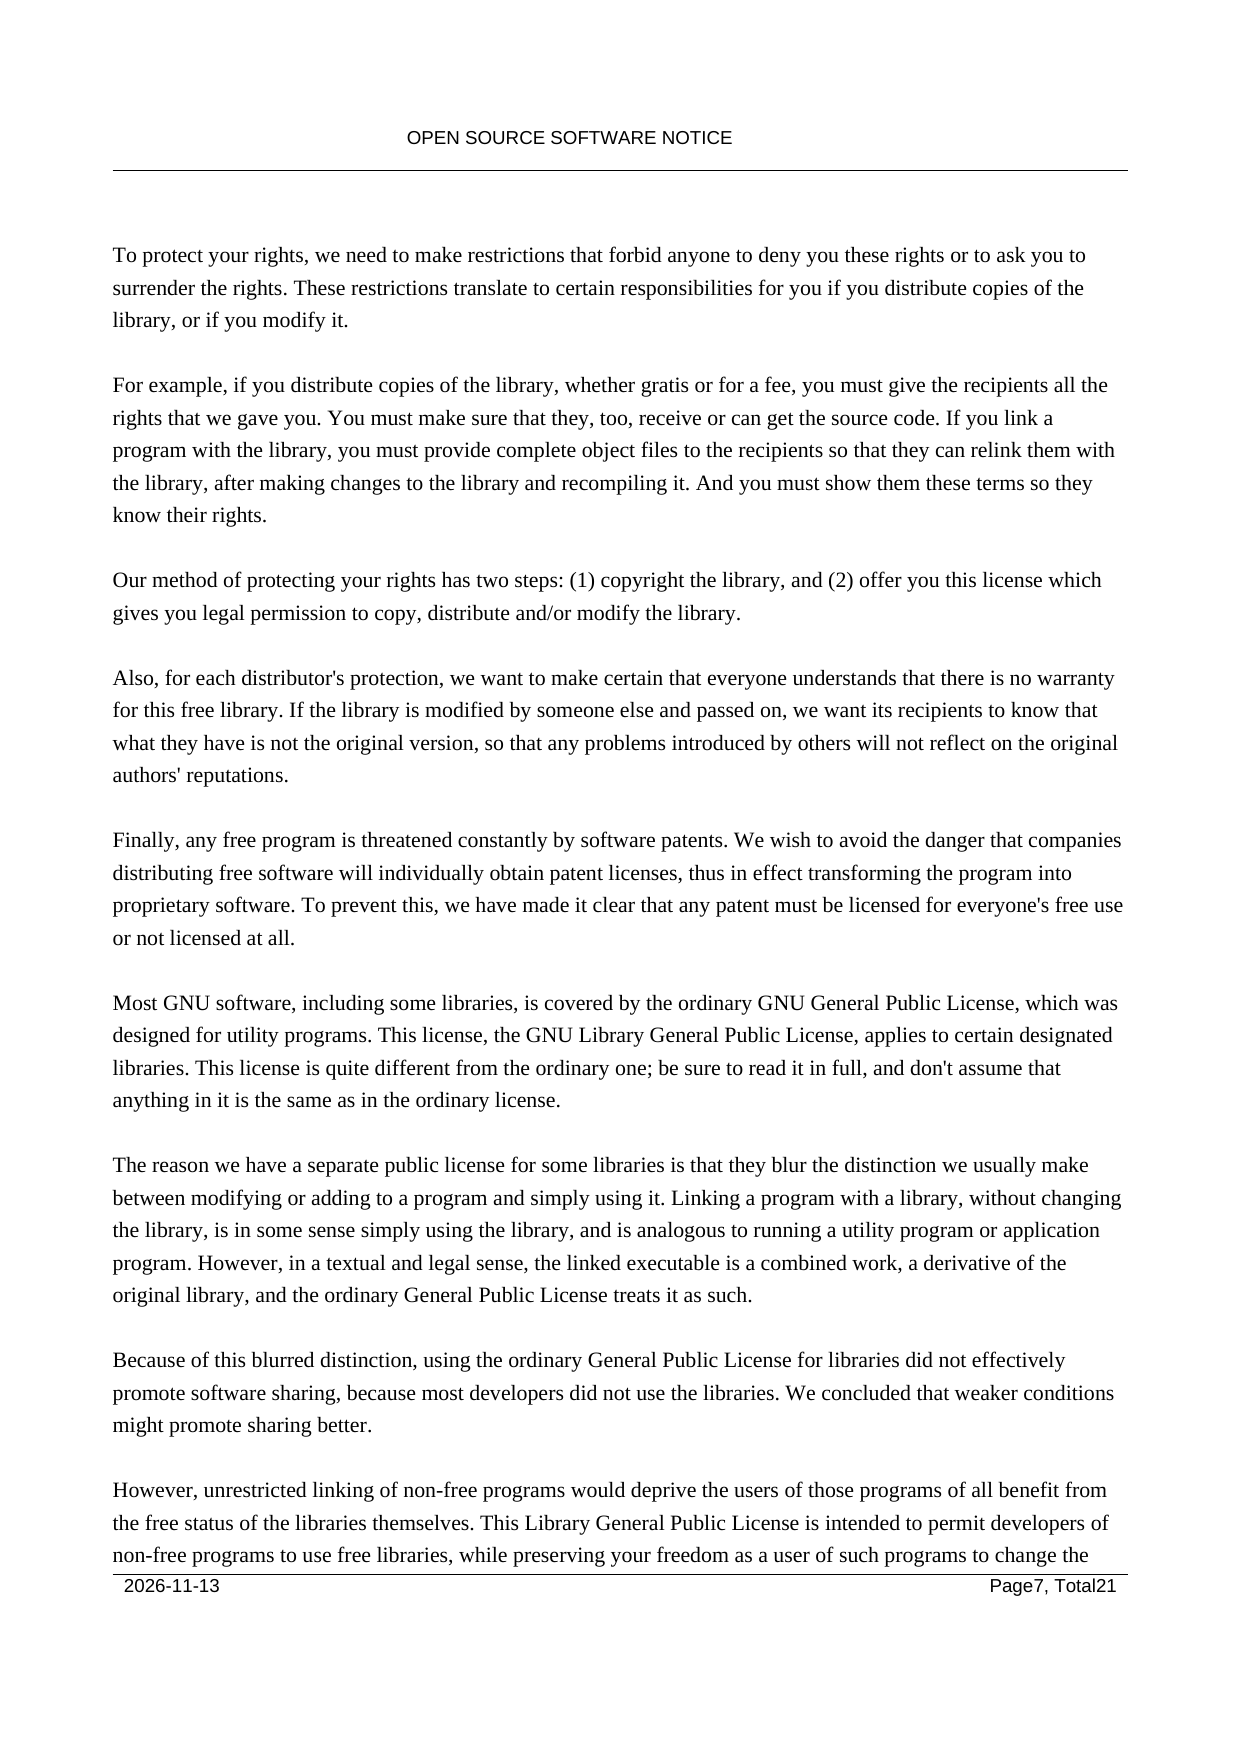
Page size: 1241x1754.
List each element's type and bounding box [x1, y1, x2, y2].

text [112, 206, 1128, 1571]
